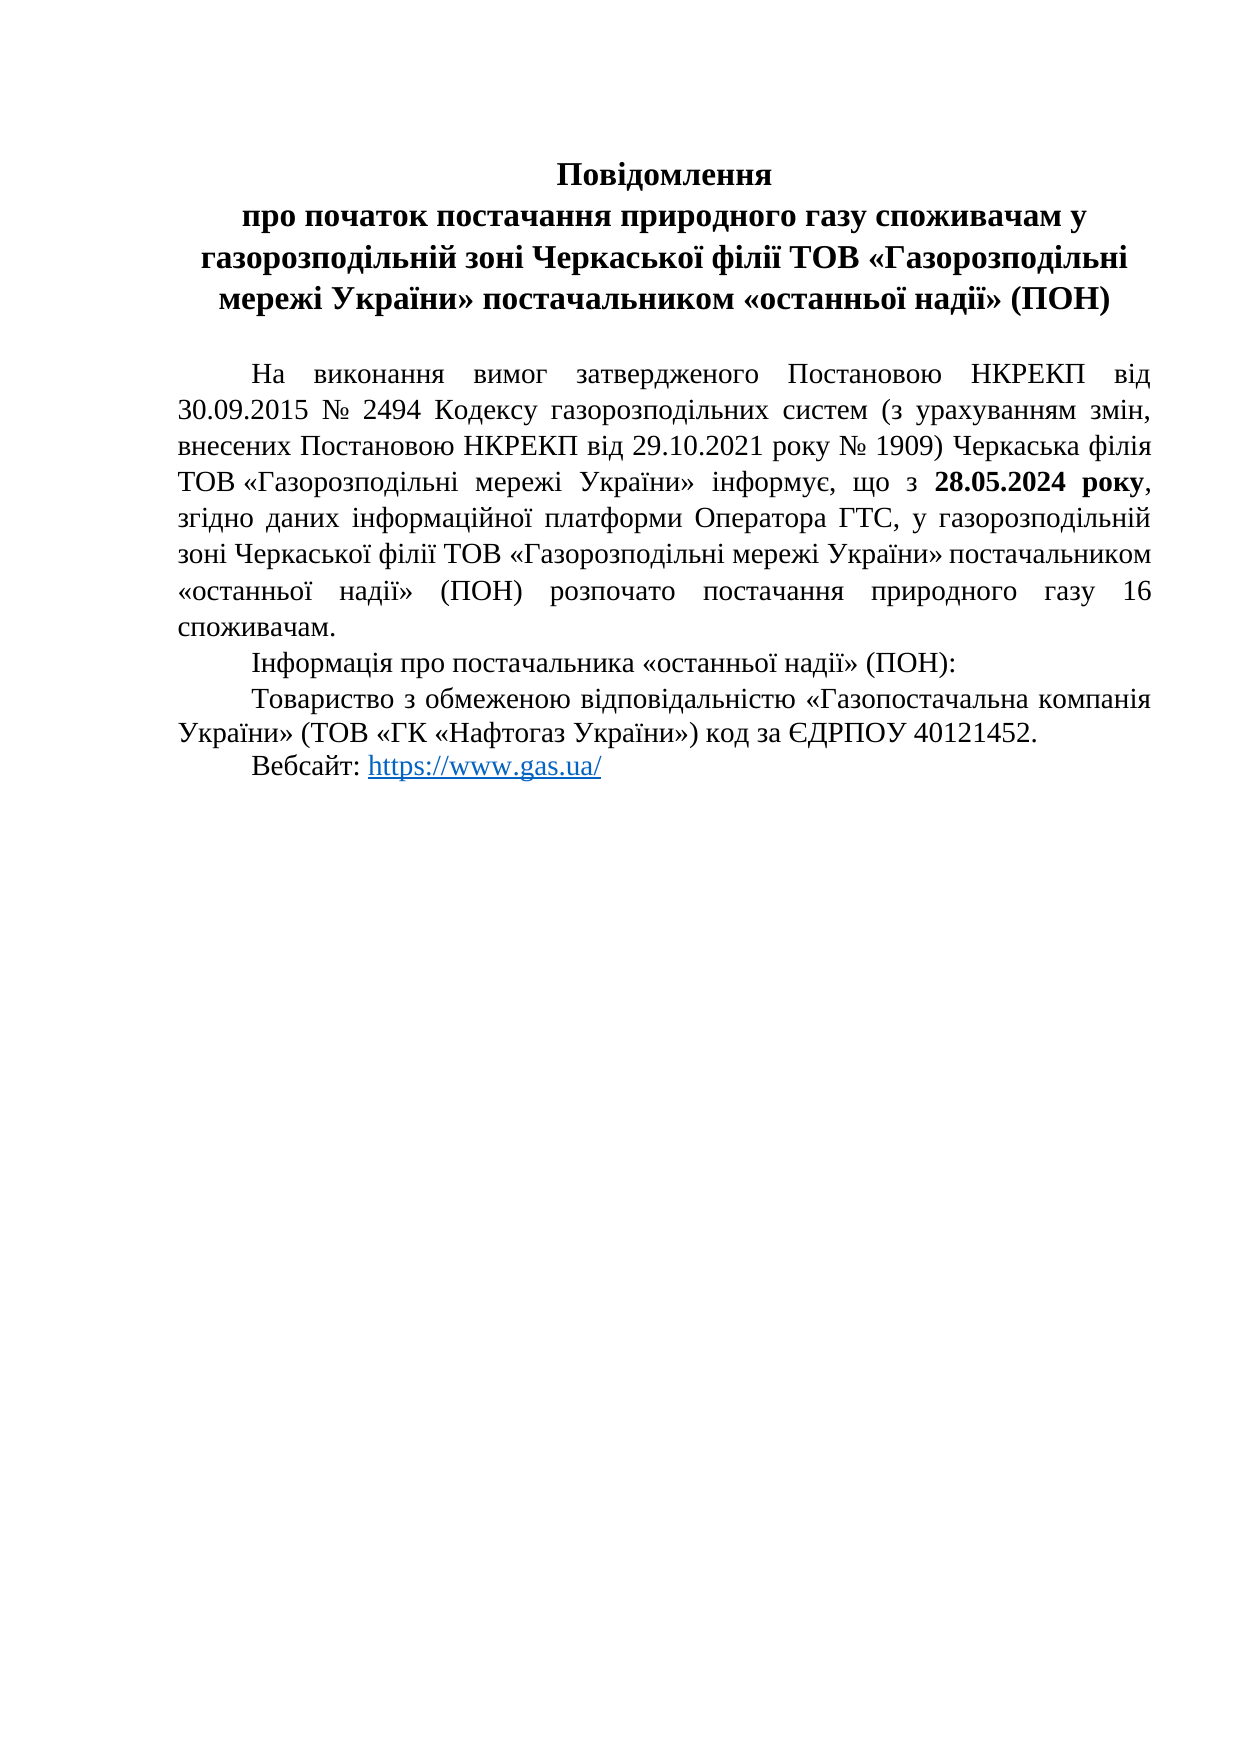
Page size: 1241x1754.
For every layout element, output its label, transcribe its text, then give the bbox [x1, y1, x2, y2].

text Вебсайт: https://www.gas.ua/ [177, 748, 1152, 782]
text На виконання вимог затвердженого Постановою НКРЕКП від 30.09.2015 № 2494 Кодексу газорозподільних систем (з урахуванням змін, внесених Постановою НКРЕКП від 29.10.2021 року № 1909) Черкаська філія ТОВ «Газорозподільні мережі України» інформує, що з 28.05.2024 року, згідно даних інформаційної платформи Оператора ГТС, у газорозподільній зоні Черкаської філії ТОВ «Газорозподільні мережі України» постачальником «останньої надії» (ПОН) розпочато постачання природного газу 16 споживачам. [177, 356, 1152, 642]
text Інформація про постачальника «останньої надії» (ПОН): [177, 645, 1152, 678]
text Повідомлення [177, 154, 1152, 193]
text Товариство з обмеженою відповідальністю «Газопостачальна компанія України» (ТОВ «ГК «Нафтогаз України») код за ЄДРПОУ 40121452. [177, 681, 1152, 748]
text про початок постачання природного газу споживачам у газорозподільній зоні Черкаської філії ТОВ «Газорозподільні мережі України» постачальником «останньої надії» (ПОН) [177, 196, 1152, 317]
